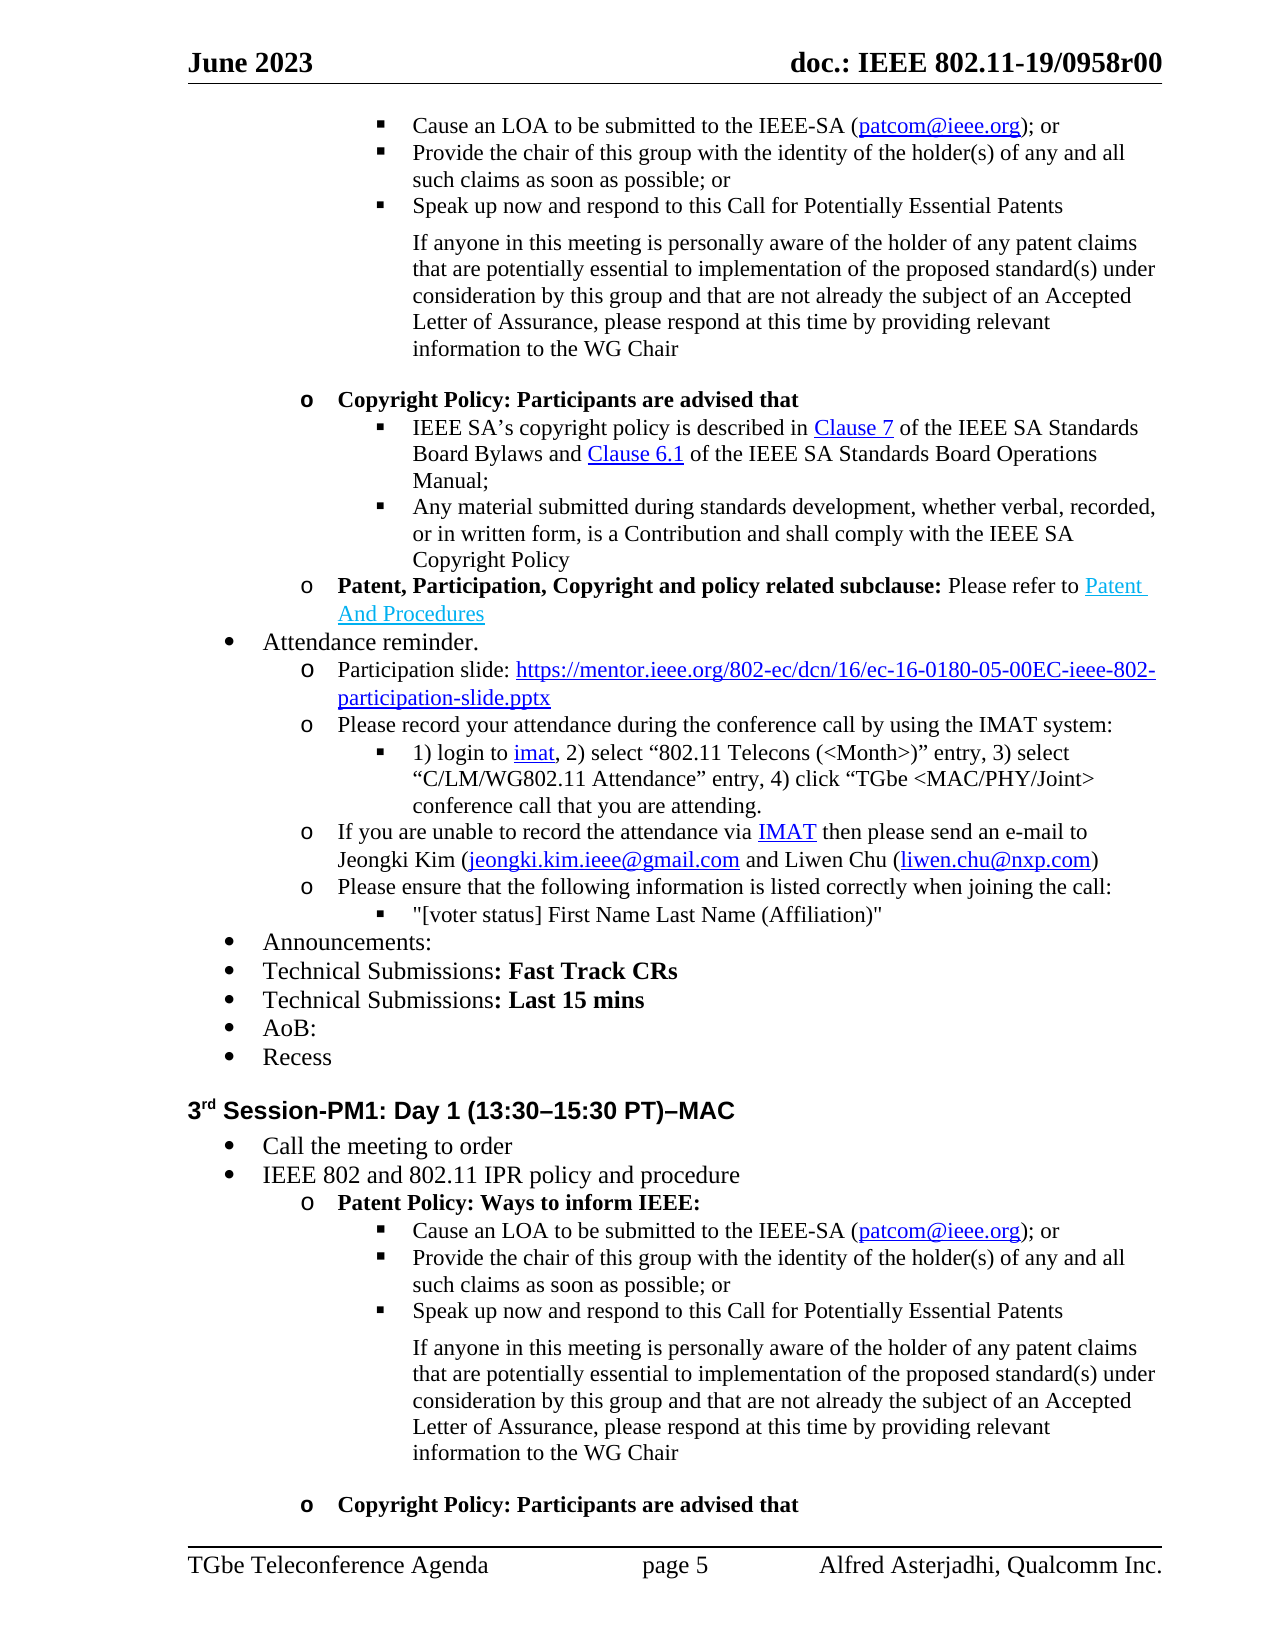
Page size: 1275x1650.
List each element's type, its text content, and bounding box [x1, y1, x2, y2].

list Technical Submissions: Last 15 mins [225, 985, 1162, 1013]
list Please record your attendance during the conference call by using the IMAT system: [300, 711, 1162, 739]
list Recess [225, 1042, 1162, 1071]
list Please ensure that the following information is listed correctly when joining the call: [300, 873, 1162, 901]
list Cause an LOA to be submitted to the IEEE-SA (patcom@ieee.org); or [375, 1217, 1162, 1244]
list Announcements: [225, 927, 1162, 956]
list 1) login to imat, 2) select “802.11 Telecons (<Month>)” entry, 3) select “C/LM/WG802.11 Attendance” entry, 4) click “TGbe <MAC/PHY/Joint> conference call that you are attending. [375, 739, 1162, 818]
list Patent Policy: Ways to inform IEEE: [300, 1188, 1162, 1217]
list Patent, Participation, Copyright and policy related subclause: Please refer to Patent And Procedures [300, 572, 1162, 627]
list If you are unable to record the attendance via IMAT then please send an e-mail to Jeongki Kim (jeongki.kim.ieee@gmail.com and Liwen Chu (liwen.chu@nxp.com) [300, 818, 1162, 873]
list If anyone in this meeting is personally aware of the holder of any patent claims that are potentially essential to implementation of the proposed standard(s) under consideration by this group and that are not already the subject of an Accepted Letter of Assurance, please respond at this time by providing relevant information to the WG Chair [412, 229, 1162, 361]
list "[voter status] First Name Last Name (Affiliation)" [375, 901, 1162, 927]
list Attendance reminder. [225, 627, 1162, 656]
list Participation slide: https://mentor.ieee.org/802-ec/dcn/16/ec-16-0180-05-00EC-ieee-802-participation-slide.pptx [300, 656, 1162, 711]
list Technical Submissions: Fast Track CRs [225, 956, 1162, 985]
list Copyright Policy: Participants are advised that [300, 386, 1162, 414]
list Call the meeting to order [225, 1131, 1162, 1160]
list Cause an LOA to be submitted to the IEEE-SA (patcom@ieee.org); or [375, 112, 1162, 139]
subtitle 3rd Session-PM1: Day 1 (13:30–15:30 PT)–MAC [187, 1096, 1162, 1125]
list Provide the chair of this group with the identity of the holder(s) of any and all such claims as soon as possible; or [375, 1244, 1162, 1297]
list AoB: [225, 1013, 1162, 1042]
list If anyone in this meeting is personally aware of the holder of any patent claims that are potentially essential to implementation of the proposed standard(s) under consideration by this group and that are not already the subject of an Accepted Letter of Assurance, please respond at this time by providing relevant information to the WG Chair [412, 1334, 1162, 1466]
list Copyright Policy: Participants are advised that [300, 1491, 1162, 1519]
list Speak up now and respond to this Call for Potentially Essential Patents [375, 192, 1162, 219]
list IEEE SA’s copyright policy is described in Clause 7 of the IEEE SA Standards Board Bylaws and Clause 6.1 of the IEEE SA Standards Board Operations Manual; [375, 414, 1162, 493]
list IEEE 802 and 802.11 IPR policy and procedure [225, 1160, 1162, 1188]
list Any material submitted during standards development, whether verbal, recorded, or in written form, is a Contribution and shall comply with the IEEE SA Copyright Policy [375, 493, 1162, 572]
list Provide the chair of this group with the identity of the holder(s) of any and all such claims as soon as possible; or [375, 139, 1162, 192]
list Speak up now and respond to this Call for Potentially Essential Patents [375, 1297, 1162, 1324]
